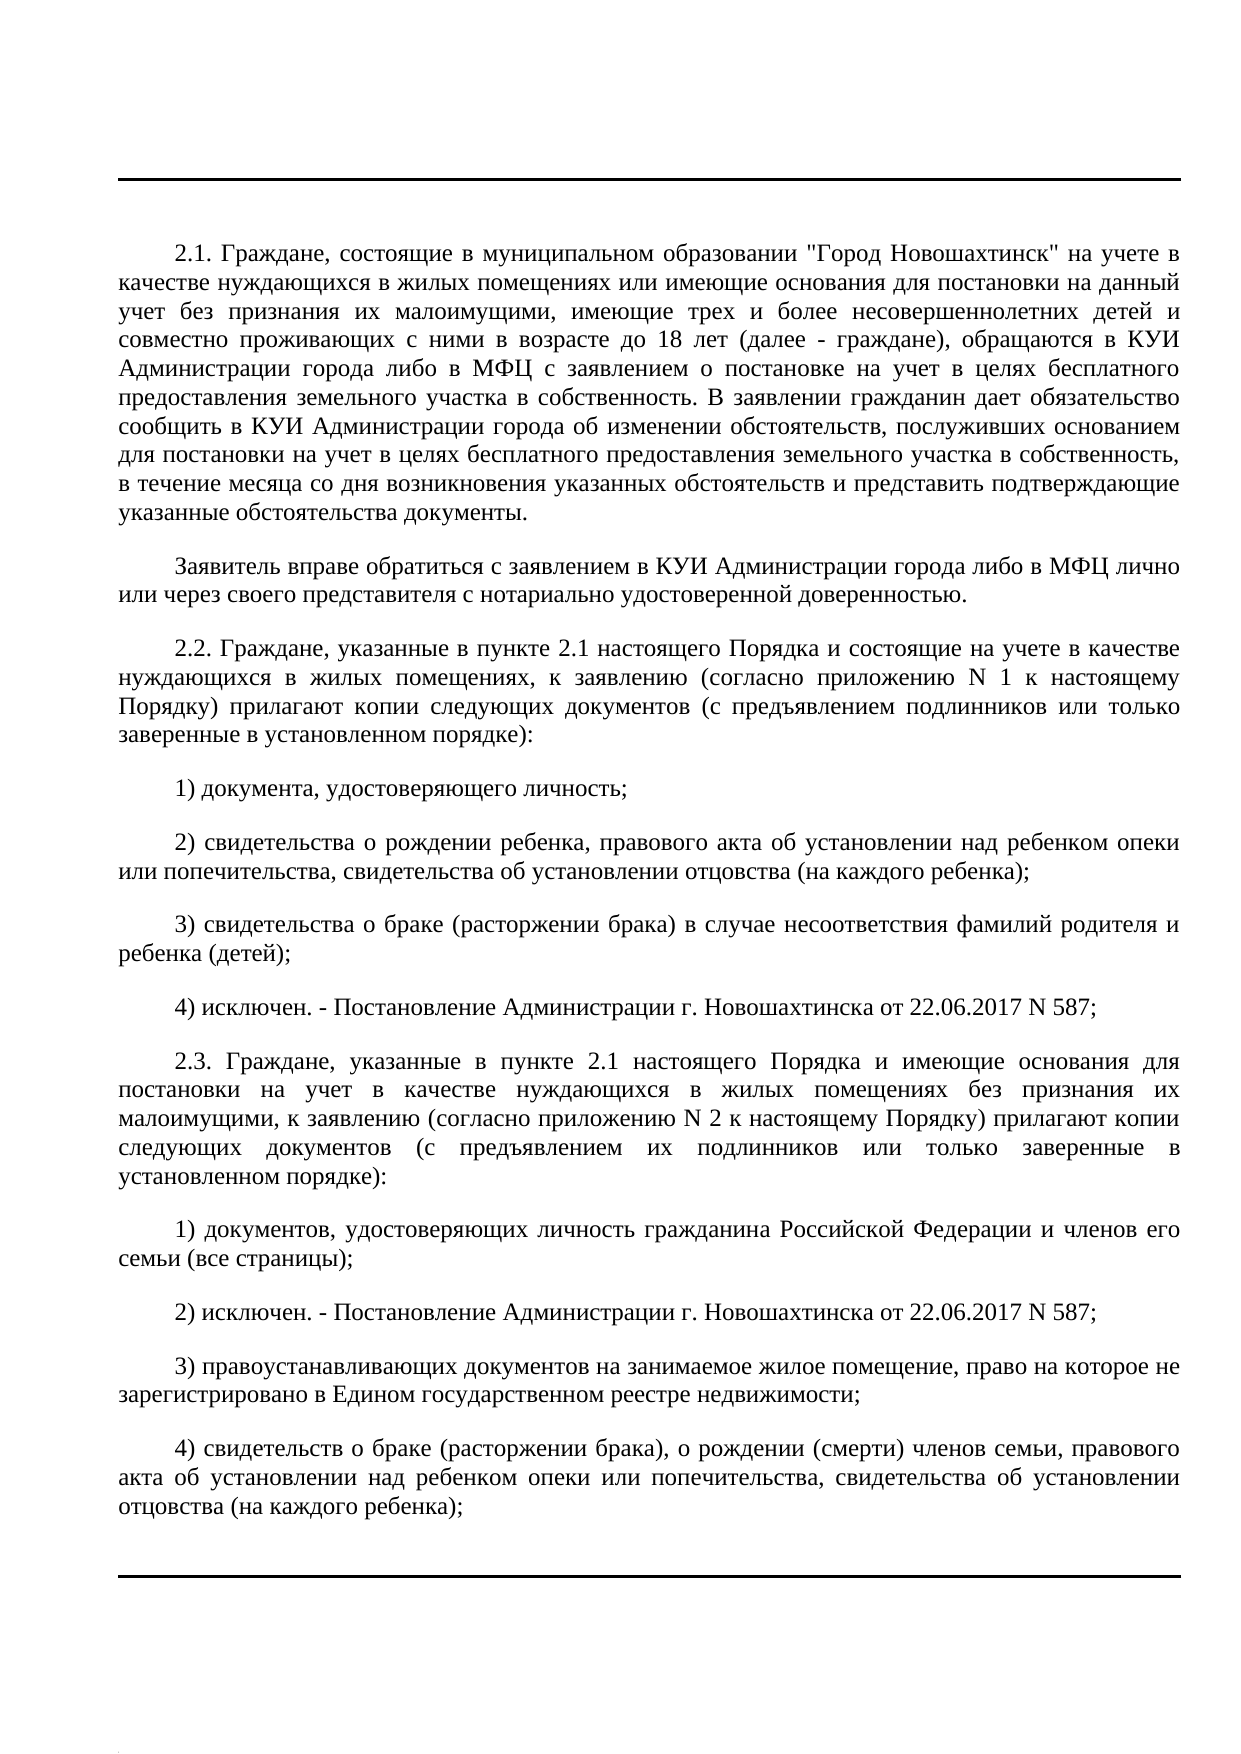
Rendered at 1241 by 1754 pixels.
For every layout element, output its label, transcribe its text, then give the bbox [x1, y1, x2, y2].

text 2.1. Граждане, состоящие в муниципальном образовании "Город Новошахтинск" на учете в качестве нуждающихся в жилых помещениях или имеющие основания для постановки на данный учет без признания их малоимущими, имеющие трех и более несовершеннолетних детей и совместно проживающих с ними в возрасте до 18 лет (далее - граждане), обращаются в КУИ Администрации города либо в МФЦ с заявлением о постановке на учет в целях бесплатного предоставления земельного участка в собственность. В заявлении гражданин дает обязательство сообщить в КУИ Администрации города об изменении обстоятельств, послуживших основанием для постановки на учет в целях бесплатного предоставления земельного участка в собственность, в течение месяца со дня возникновения указанных обстоятельств и представить подтверждающие указанные обстоятельства документы. [118, 238, 1181, 526]
text 4) исключен. - Постановление Администрации г. Новошахтинска от 22.06.2017 N 587; [118, 992, 1181, 1021]
text 1) документов, удостоверяющих личность гражданина Российской Федерации и членов его семьи (все страницы); [118, 1214, 1181, 1272]
text 3) свидетельства о браке (расторжении брака) в случае несоответствия фамилий родителя и ребенка (детей); [118, 909, 1181, 967]
text 2.2. Граждане, указанные в пункте 2.1 настоящего Порядка и состоящие на учете в качестве нуждающихся в жилых помещениях, к заявлению (согласно приложению N 1 к настоящему Порядку) прилагают копии следующих документов (с предъявлением подлинников или только заверенные в установленном порядке): [118, 633, 1181, 748]
text 2) исключен. - Постановление Администрации г. Новошахтинска от 22.06.2017 N 587; [118, 1297, 1181, 1326]
text 1) документа, удостоверяющего личность; [118, 773, 1181, 802]
text 2.3. Граждане, указанные в пункте 2.1 настоящего Порядка и имеющие основания для постановки на учет в качестве нуждающихся в жилых помещениях без признания их малоимущими, к заявлению (согласно приложению N 2 к настоящему Порядку) прилагают копии следующих документов (с предъявлением их подлинников или только заверенные в установленном порядке): [118, 1046, 1181, 1189]
text 3) правоустанавливающих документов на занимаемое жилое помещение, право на которое не зарегистрировано в Едином государственном реестре недвижимости; [118, 1351, 1181, 1408]
text 4) свидетельств о браке (расторжении брака), о рождении (смерти) членов семьи, правового акта об установлении над ребенком опеки или попечительства, свидетельства об установлении отцовства (на каждого ребенка); [118, 1433, 1181, 1519]
text 2) свидетельства о рождении ребенка, правового акта об установлении над ребенком опеки или попечительства, свидетельства об установлении отцовства (на каждого ребенка); [118, 827, 1181, 884]
text Заявитель вправе обратиться с заявлением в КУИ Администрации города либо в МФЦ лично или через своего представителя с нотариально удостоверенной доверенностью. [118, 551, 1181, 608]
